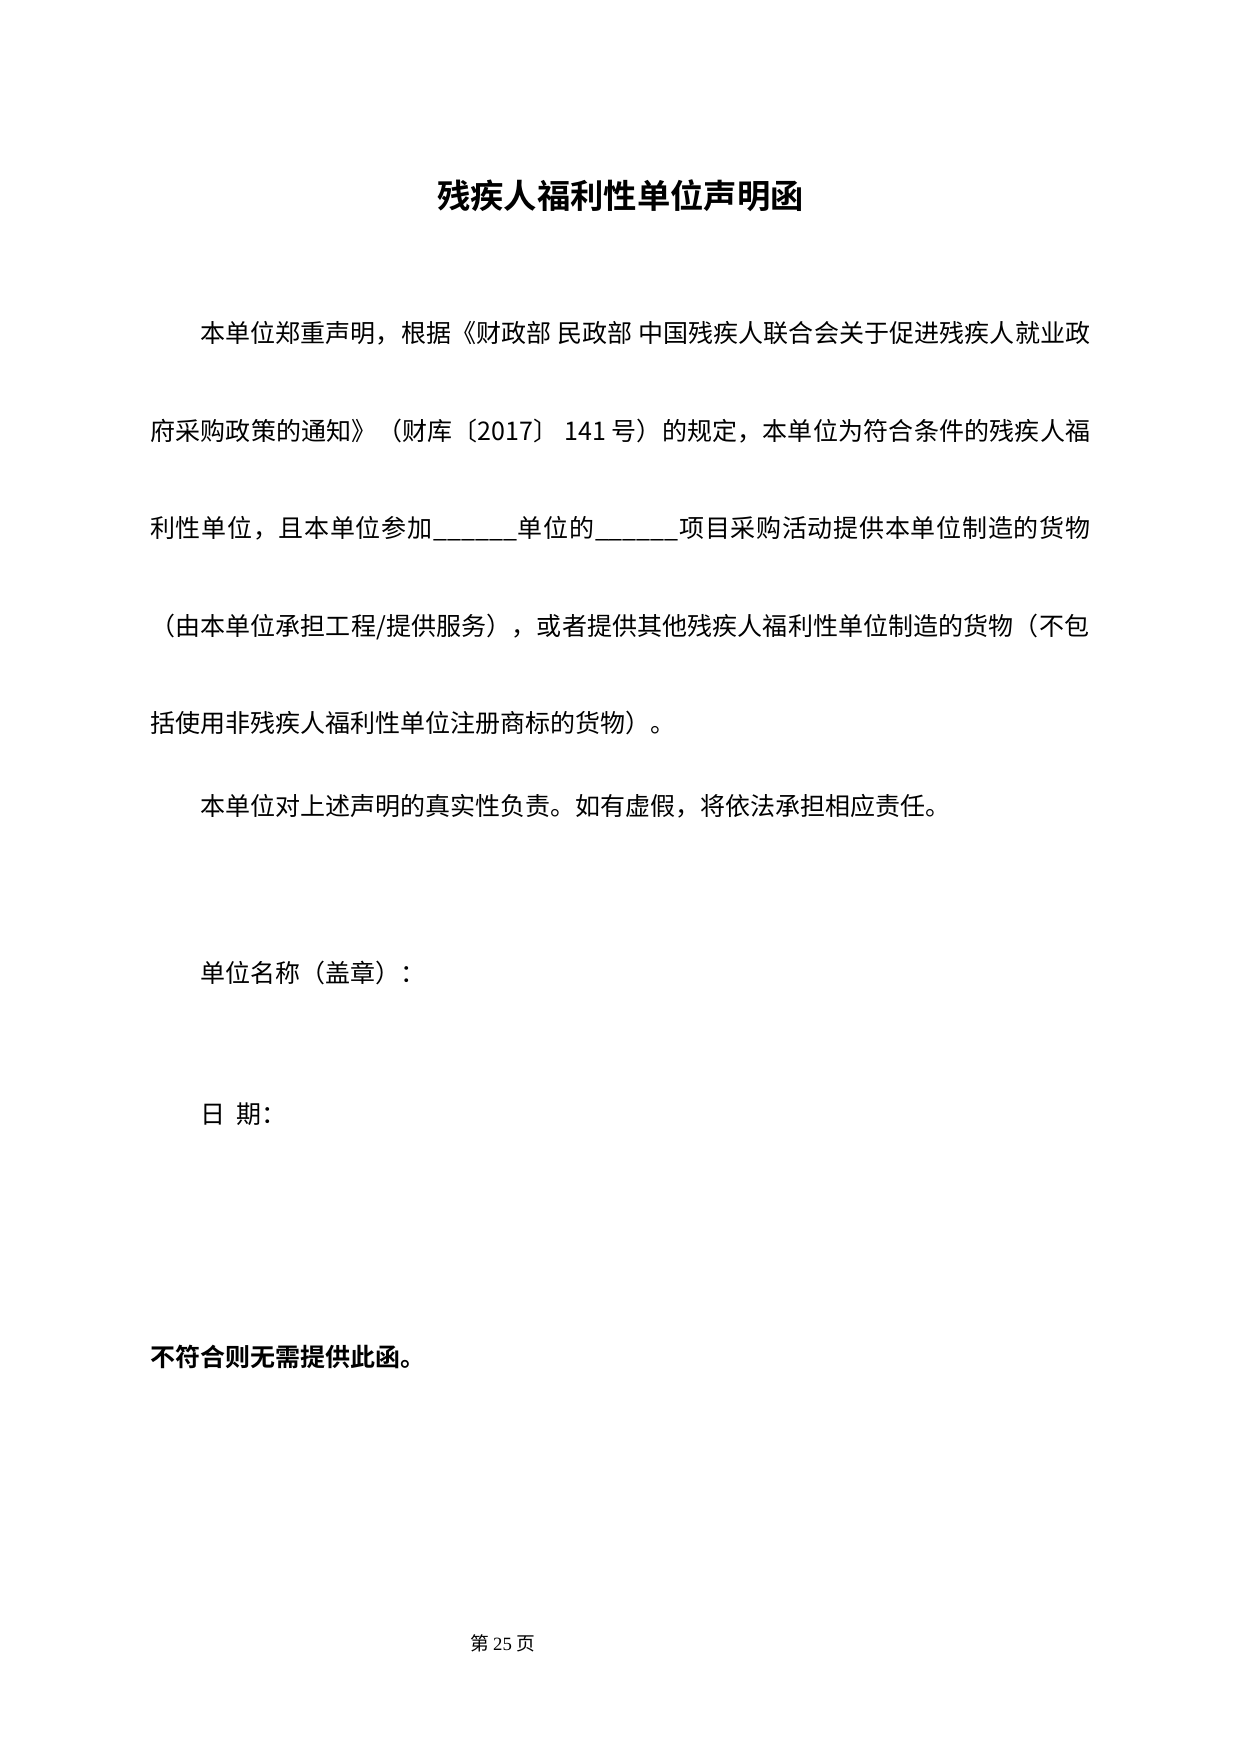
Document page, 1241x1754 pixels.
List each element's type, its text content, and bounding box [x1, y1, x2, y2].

text 本单位郑重声明，根据《财政部 民政部 中国残疾人联合会关于促进残疾人就业政府采购政策的通知》（财库〔2017〕 141号）的规定，本单位为符合条件的残疾人福利性单位，且本单位参加______单位的______项目采购活动提供本单位制造的货物（由本单位承担工程/提供服务），或者提供其他残疾人福利性单位制造的货物（不包括使用非残疾人福利性单位注册商标的货物）。 [150, 299, 1090, 754]
text 本单位对上述声明的真实性负责。如有虚假，将依法承担相应责任。 [150, 772, 1090, 837]
text 不符合则无需提供此函。 [150, 1337, 1090, 1373]
text 单位名称（盖章）： [150, 939, 928, 1004]
text 日 期： [150, 1094, 1090, 1131]
text 残疾人福利性单位声明函 [150, 162, 1090, 227]
